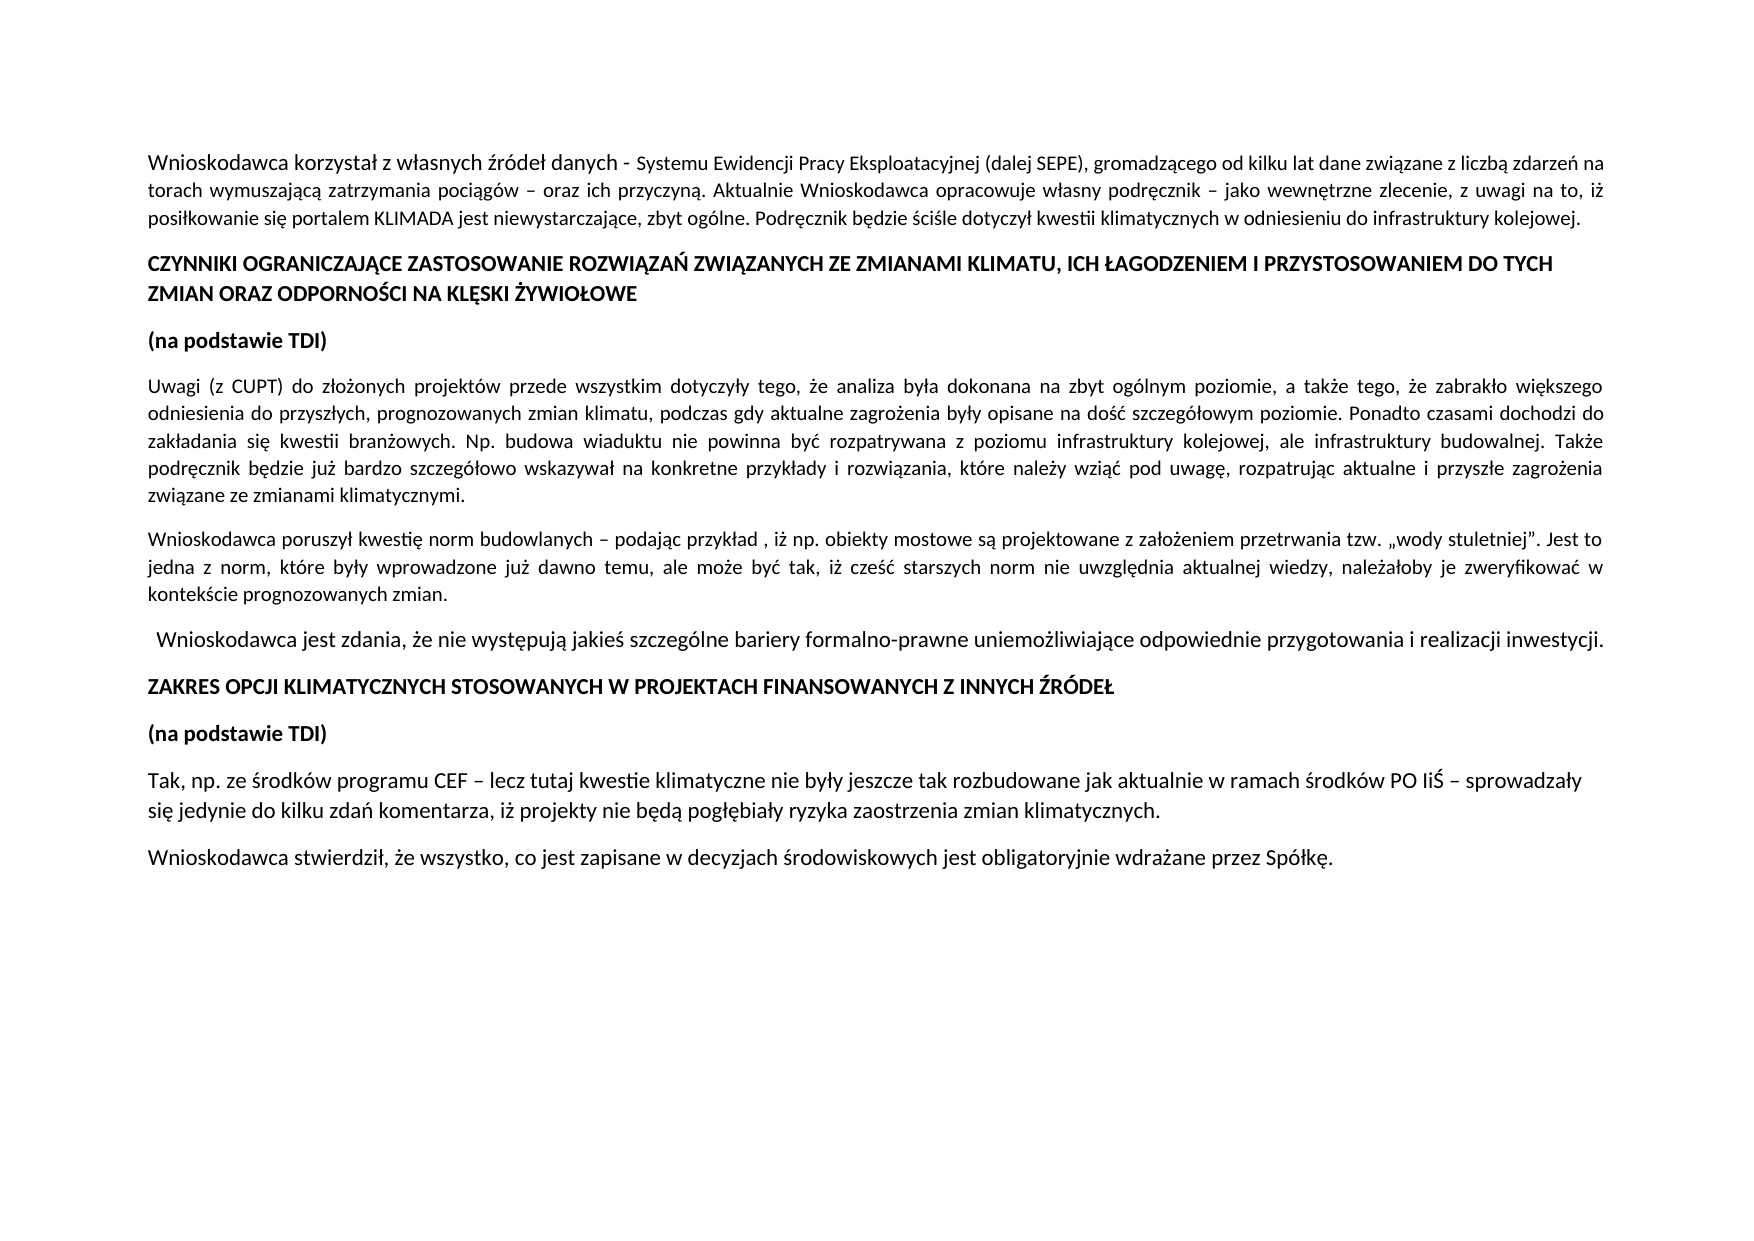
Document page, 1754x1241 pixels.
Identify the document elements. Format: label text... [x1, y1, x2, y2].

text (na podstawie TDI) [148, 326, 1606, 354]
text Wnioskodawca korzystał z własnych źródeł danych - Systemu Ewidencji Pracy Eksploatacyjnej (dalej SEPE), gromadzącego od kilku lat dane związane z liczbą zdarzeń na torach wymuszającą zatrzymania pociągów – oraz ich przyczyną. Aktualnie Wnioskodawca opracowuje własny podręcznik – jako wewnętrzne zlecenie, z uwagi na to, iż posiłkowanie się portalem KLIMADA jest niewystarczające, zbyt ogólne. Podręcznik będzie ściśle dotyczył kwestii klimatycznych w odniesieniu do infrastruktury kolejowej. [148, 148, 1606, 230]
text CZYNNIKI OGRANICZAJĄCE ZASTOSOWANIE ROZWIĄZAŃ ZWIĄZANYCH ZE ZMIANAMI KLIMATU, ICH ŁAGODZENIEM I PRZYSTOSOWANIEM DO TYCH ZMIAN ORAZ ODPORNOŚCI NA KLĘSKI ŻYWIOŁOWE [148, 249, 1606, 307]
text ZAKRES OPCJI KLIMATYCZNYCH STOSOWANYCH W PROJEKTACH FINANSOWANYCH Z INNYCH ŹRÓDEŁ [148, 672, 1606, 700]
text (na podstawie TDI) [148, 719, 1606, 747]
text Uwagi (z CUPT) do złożonych projektów przede wszystkim dotyczyły tego, że analiza była dokonana na zbyt ogólnym poziomie, a także tego, że zabrakło większego odniesienia do przyszłych, prognozowanych zmian klimatu, podczas gdy aktualne zagrożenia były opisane na dość szczegółowym poziomie. Ponadto czasami dochodzi do zakładania się kwestii branżowych. Np. budowa wiaduktu nie powinna być rozpatrywana z poziomu infrastruktury kolejowej, ale infrastruktury budowalnej. Także podręcznik będzie już bardzo szczegółowo wskazywał na konkretne przykłady i rozwiązania, które należy wziąć pod uwagę, rozpatrując aktualne i przyszłe zagrożenia związane ze zmianami klimatycznymi. [148, 373, 1606, 508]
text Wnioskodawca jest zdania, że nie występują jakieś szczególne bariery formalno-prawne uniemożliwiające odpowiednie przygotowania i realizacji inwestycji. [148, 626, 1606, 653]
text Wnioskodawca poruszył kwestię norm budowlanych – podając przykład , iż np. obiekty mostowe są projektowane z założeniem przetrwania tzw. „wody stuletniej”. Jest to jedna z norm, które były wprowadzone już dawno temu, ale może być tak, iż cześć starszych norm nie uwzględnia aktualnej wiedzy, należałoby je zweryfikować w kontekście prognozowanych zmian. [148, 527, 1606, 607]
text Tak, np. ze środków programu CEF – lecz tutaj kwestie klimatyczne nie były jeszcze tak rozbudowane jak aktualnie w ramach środków PO IiŚ – sprowadzały się jedynie do kilku zdań komentarza, iż projekty nie będą pogłębiały ryzyka zaostrzenia zmian klimatycznych. [148, 766, 1606, 824]
text Wnioskodawca stwierdził, że wszystko, co jest zapisane w decyzjach środowiskowych jest obligatoryjnie wdrażane przez Spółkę. [148, 843, 1606, 871]
